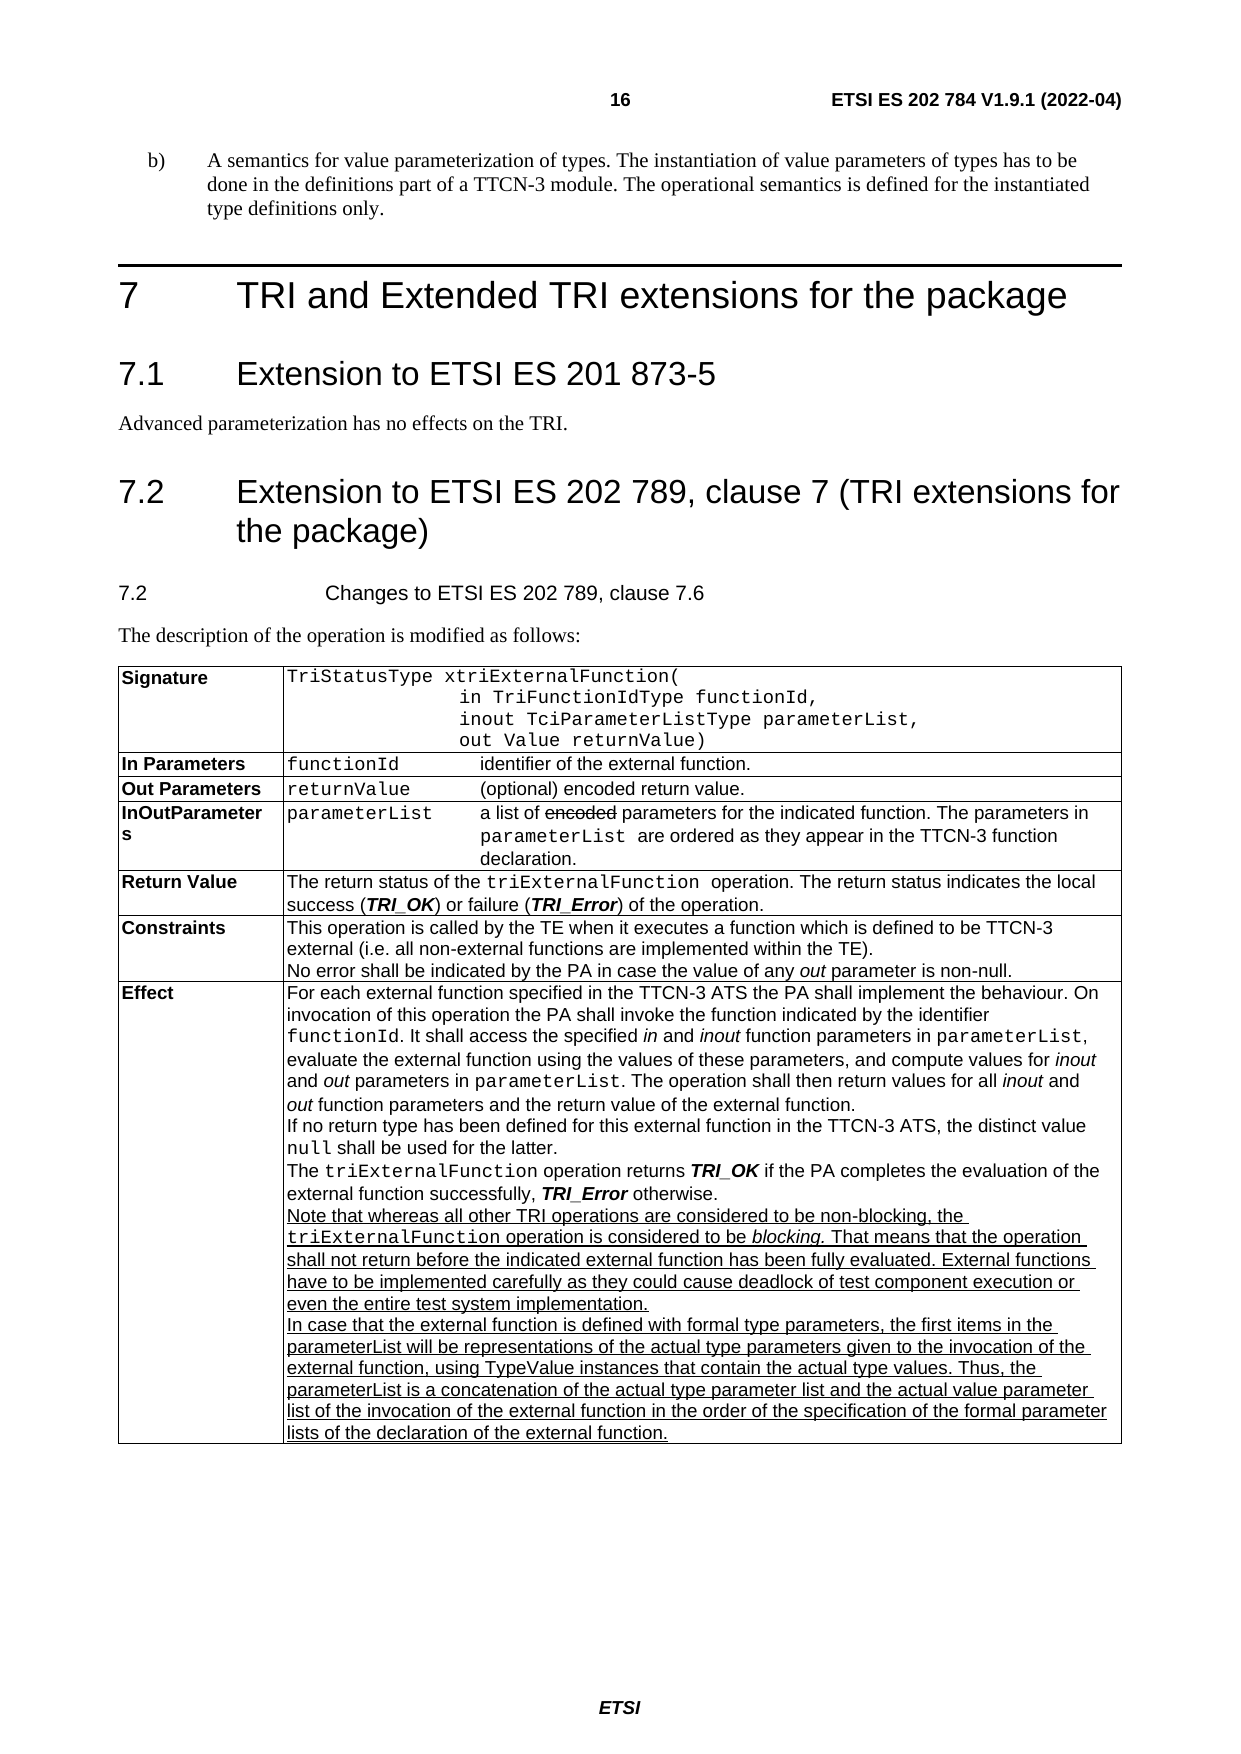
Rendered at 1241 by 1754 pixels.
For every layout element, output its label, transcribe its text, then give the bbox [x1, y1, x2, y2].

table_header Signature [119, 667, 283, 752]
text 7.2 Changes to ETSI ES 202 789, clause 7.6 [118, 580, 1122, 604]
table_cell Effect [119, 982, 283, 1443]
table_cell InOutParameters [119, 802, 283, 869]
table_cell The return status of the triExternalFunction operation. The return status indicates the local success (TRI_OK) or failure (TRI_Error) of the operation. [284, 871, 1121, 915]
text The description of the operation is modified as follows: [118, 623, 1122, 647]
table_cell For each external function specified in the TTCN-3 ATS the PA shall implement the behaviour. On invocation of this operation the PA shall invoke the function indicated by the identifier functionId. It shall access the specified in and inout function parameters in parameterList, evaluate the external function using the values of these parameters, and compute values for inout and out parameters in parameterList. The operation shall then return values for all inout and out function parameters and the return value of the external function. If no return type has been defined for this external function in the TTCN-3 ATS, the distinct value null shall be used for the latter. The triExternalFunction operation returns TRI_OK if the PA completes the evaluation of the external function successfully, TRI_Error otherwise. Note that whereas all other TRI operations are considered to be non-blocking, the triExternalFunction operation is considered to be blocking. That means that the operation shall not return before the indicated external function has been fully evaluated. External functions have to be implemented carefully as they could cause deadlock of test component execution or even the entire test system implementation. In case that the external function is defined with formal type parameters, the first items in the parameterList will be representations of the actual type parameters given to the invocation of the external function, using TypeValue instances that contain the actual type values. Thus, the parameterList is a concatenation of the actual type parameter list and the actual value parameter list of the invocation of the external function in the order of the specification of the formal parameter lists of the declaration of the external function. [284, 982, 1121, 1443]
table_cell Constraints [119, 916, 283, 981]
table_cell This operation is called by the TE when it executes a function which is defined to be TTCN-3 external (i.e. all non-external functions are implemented within the TE). No error shall be indicated by the PA in case the value of any out parameter is non-null. [284, 916, 1121, 981]
text Advanced parameterization has no effects on the TRI. [118, 411, 1122, 435]
subtitle 7 TRI and Extended TRI extensions for the package [118, 267, 1122, 316]
list b) A semantics for value parameterization of types. The instantiation of value parameters of types has to be done in the definitions part of a TTCN-3 module. The operational semantics is defined for the instantiated type definitions only. [148, 148, 1122, 220]
table_cell Out Parameters [119, 777, 283, 801]
table_cell In Parameters [119, 753, 283, 776]
table_cell returnValue (optional) encoded return value. [284, 777, 1121, 801]
table_header TriStatusType xtriExternalFunction( in TriFunctionIdType functionId, inout TciParameterListType parameterList, out Value returnValue) [284, 667, 1121, 752]
table_cell Return Value [119, 871, 283, 915]
subtitle 7.1 Extension to ETSI ES 201 873-5 [118, 353, 1122, 392]
table_cell parameterList a list of encoded parameters for the indicated function. The parameters in parameterList are ordered as they appear in the TTCN-3 function declaration. [284, 802, 1121, 869]
table_cell functionId identifier of the external function. [284, 753, 1121, 776]
subtitle 7.2 Extension to ETSI ES 202 789, clause 7 (TRI extensions for the package) [118, 472, 1122, 549]
